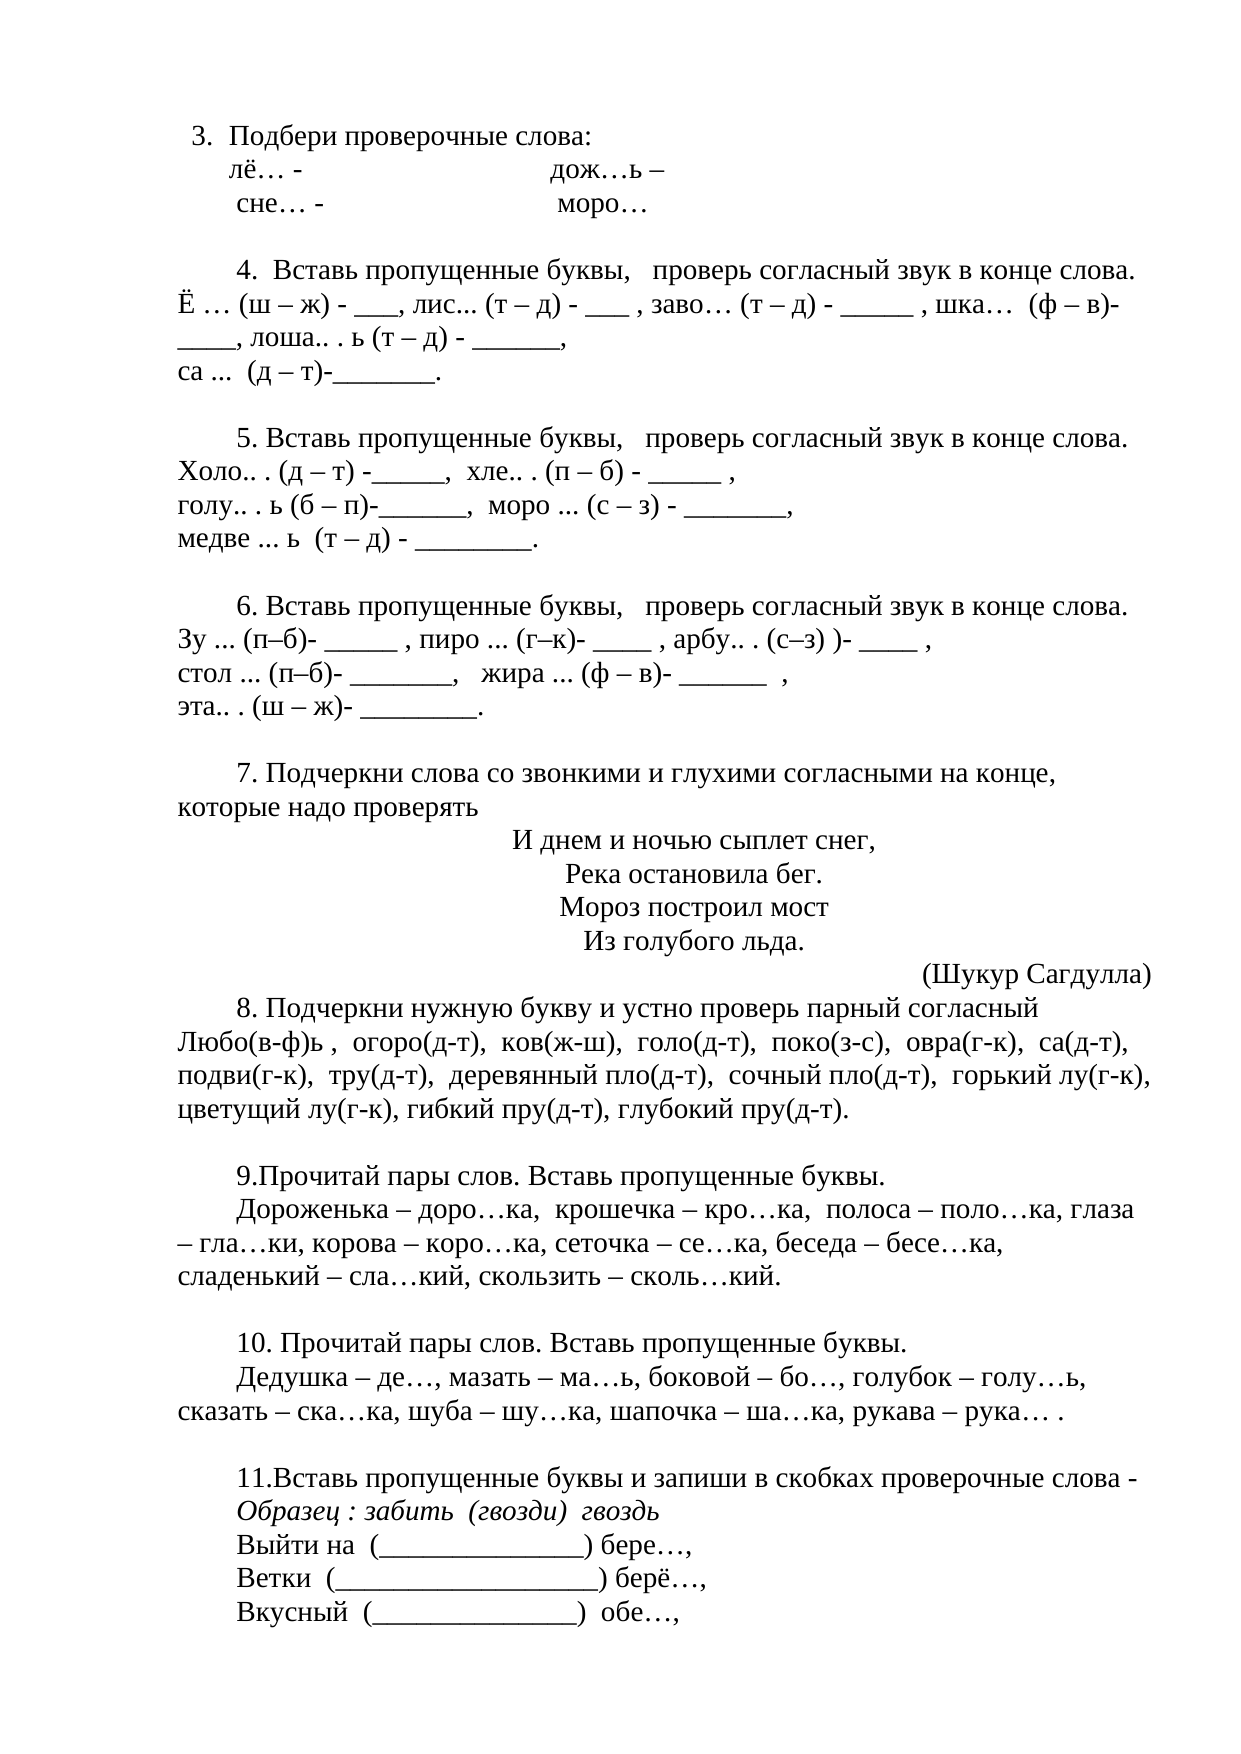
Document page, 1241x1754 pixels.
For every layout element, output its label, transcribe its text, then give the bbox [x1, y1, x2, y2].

text Дедушка – де…, мазать – ма…ь, боковой – бо…, голубок – голу…ь, сказать – ска…ка, шуба – шу…ка, шапочка – ша…ка, рукава – рука… . [177, 1359, 1152, 1426]
text 7. Подчеркни слова со звонкими и глухими согласными на конце, которые надо проверять [177, 755, 1152, 822]
text Зу ... (п–б)- _____ , пиро ... (г–к)- ____ , арбу.. . (с–з) )- ____ , [177, 621, 1152, 655]
text Ё … (ш – ж) - ___, лис... (т – д) - ___ , заво… (т – д) - _____ , шка… (ф – в)- ____, лоша.. . ь (т – д) - ______, [177, 286, 1152, 353]
text Вкусный (______________) обе…, [177, 1594, 1152, 1627]
text голу.. . ь (б – п)-______, моро ... (с – з) - _______, [177, 487, 1152, 521]
text 9.Прочитай пары слов. Вставь пропущенные буквы. [177, 1158, 1152, 1191]
text Выйти на (______________) бере…, [177, 1527, 1152, 1560]
text И днем и ночью сыплет снег, [177, 822, 1152, 856]
text 8. Подчеркни нужную букву и устно проверь парный согласный [177, 990, 1152, 1024]
text Любо(в-ф)ь , огоро(д-т), ков(ж-ш), голо(д-т), поко(з-с), овра(г-к), са(д-т), подви(г-к), тру(д-т), деревянный пло(д-т), сочный пло(д-т), горький лу(г-к), цветущий лу(г-к), гибкий пру(д-т), глубокий пру(д-т). [177, 1024, 1152, 1124]
text Образец : забить (гвозди) гвоздь [177, 1493, 1152, 1527]
text медве ... ь (т – д) - ________. [177, 521, 1152, 554]
text Река остановила бег. [177, 856, 1152, 889]
text 4. Вставь пропущенные буквы, проверь согласный звук в конце слова. [177, 252, 1152, 286]
text Из голубого льда. [177, 923, 1152, 957]
text са ... (д – т)-_______. [177, 353, 1152, 386]
text 10. Прочитай пары слов. Вставь пропущенные буквы. [177, 1326, 1152, 1359]
text Холо.. . (д – т) -_____, хле.. . (п – б) - _____ , [177, 453, 1152, 487]
text Мороз построил мост [177, 889, 1152, 923]
text 5. Вставь пропущенные буквы, проверь согласный звук в конце слова. [177, 420, 1152, 453]
text эта.. . (ш – ж)- ________. [177, 688, 1152, 722]
text 11.Вставь пропущенные буквы и запиши в скобках проверочные слова - [177, 1460, 1152, 1493]
text Ветки (__________________) берё…, [177, 1560, 1152, 1594]
text Дороженька – доро…ка, крошечка – кро…ка, полоса – поло…ка, глаза – гла…ки, корова – коро…ка, сеточка – се…ка, беседа – бесе…ка, сладенький – сла…кий, скользить – сколь…кий. [177, 1191, 1152, 1292]
text стол ... (п–б)- _______, жира ... (ф – в)- ______ , [177, 655, 1152, 688]
list лё… - дож…ь – [229, 152, 1152, 185]
list Подбери проверочные слова: [191, 118, 1152, 152]
text 6. Вставь пропущенные буквы, проверь согласный звук в конце слова. [177, 588, 1152, 621]
text сне… - моро… [177, 185, 1152, 219]
text (Шукур Сагдулла) [177, 957, 1152, 990]
